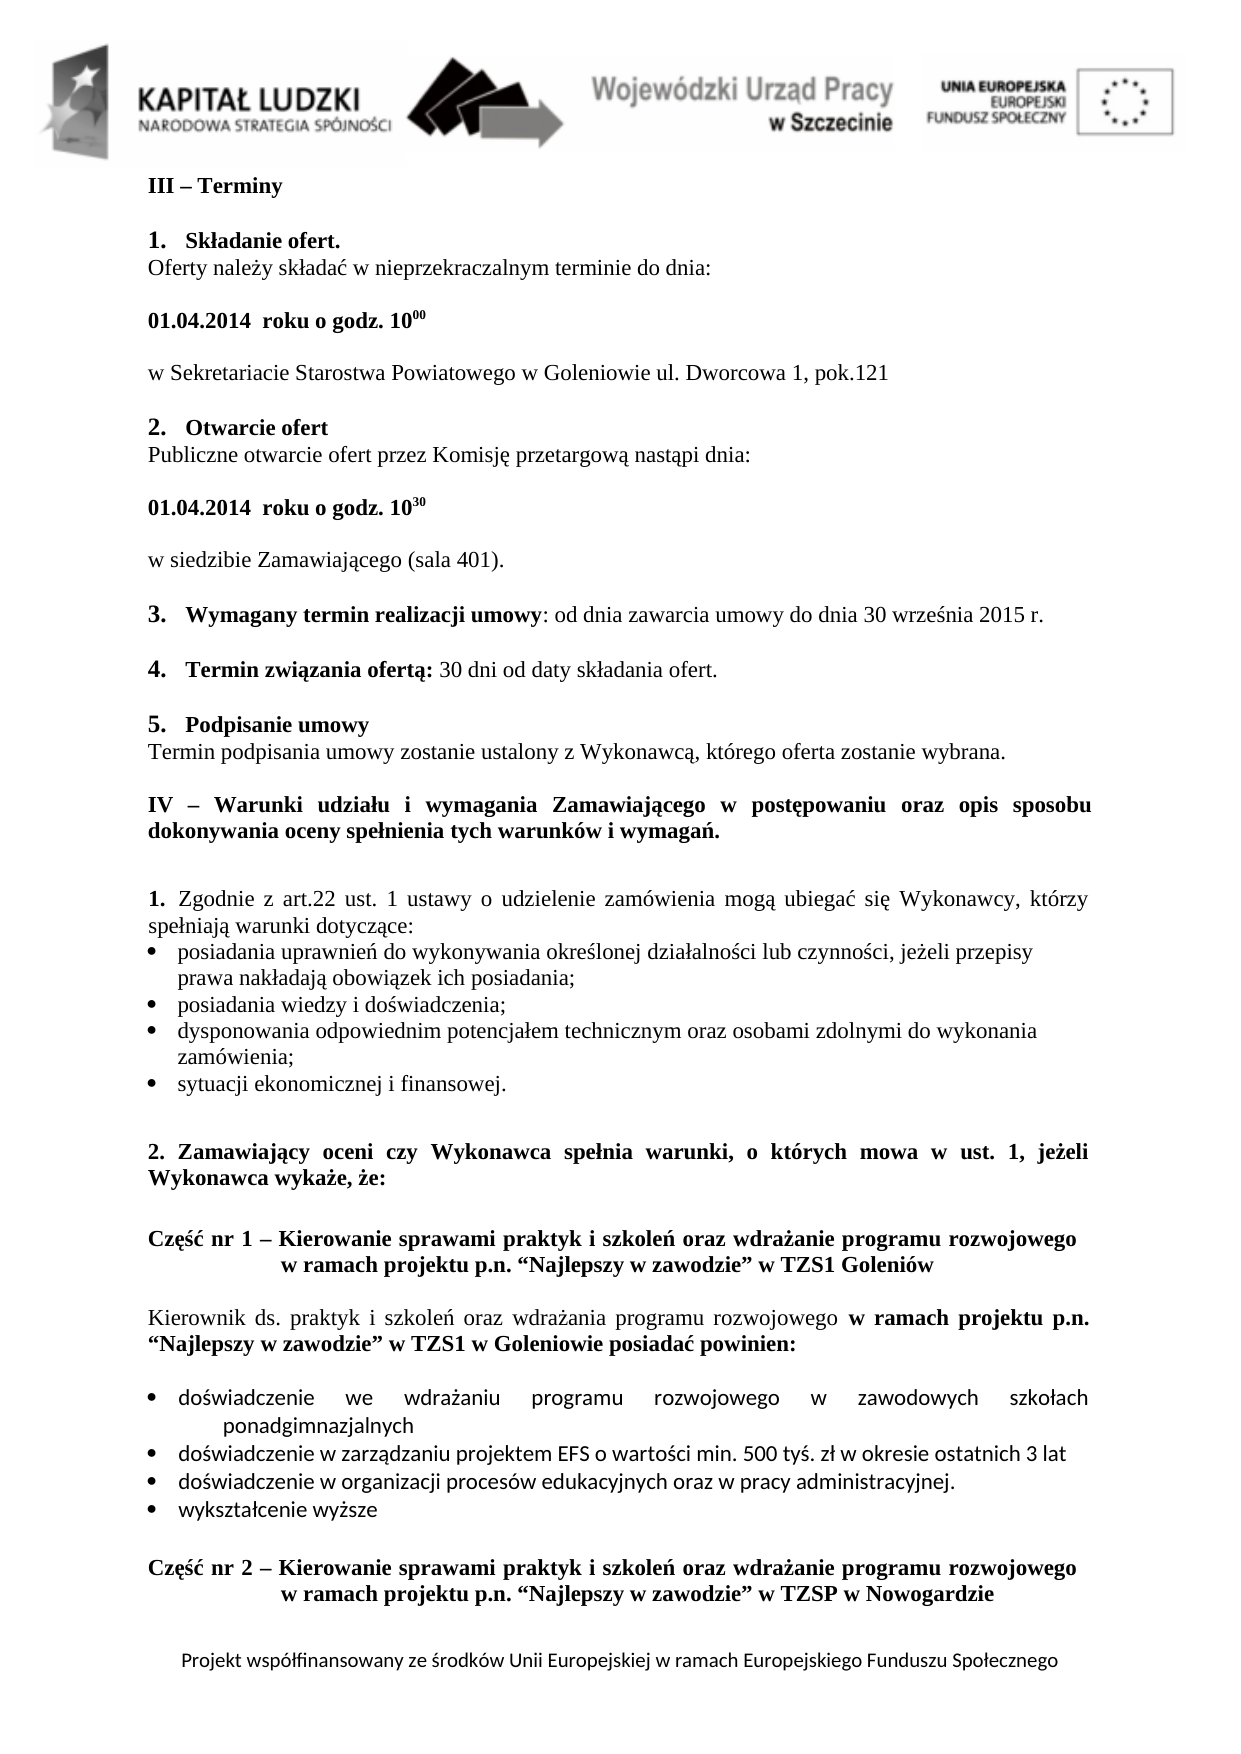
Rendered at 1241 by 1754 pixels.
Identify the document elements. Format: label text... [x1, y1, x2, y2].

list sytuacji ekonomicznej i finansowej. [148, 1070, 1093, 1096]
list doświadczenie w organizacji procesów edukacyjnych oraz w pracy administracyjnej. [148, 1467, 1090, 1495]
list Składanie ofert. [148, 225, 1093, 254]
text Termin podpisania umowy zostanie ustalony z Wykonawcą, którego oferta zostanie wybrana. [148, 738, 1093, 764]
list wykształcenie wyższe [148, 1495, 1090, 1523]
text Publiczne otwarcie ofert przez Komisję przetargową nastąpi dnia: [148, 441, 1093, 467]
list doświadczenie w zarządzaniu projektem EFS o wartości min. 500 tyś. zł w okresie ostatnich 3 lat [148, 1439, 1090, 1467]
text III – Terminy [148, 168, 1093, 199]
list Wymagany termin realizacji umowy: od dnia zawarcia umowy do dnia 30 września 2015 r. [148, 599, 1093, 628]
text 01.04.2014 roku o godz. 1030 [148, 493, 1093, 520]
text IV – Warunki udziału i wymagania Zamawiającego w postępowaniu oraz opis sposobu dokonywania oceny spełnienia tych warunków i wymagań. [148, 791, 1093, 843]
list doświadczenie we wdrażaniu programu rozwojowego w zawodowych szkołach ponadgimnazjalnych [148, 1383, 1090, 1439]
text Oferty należy składać w nieprzekraczalnym terminie do dnia: [148, 254, 1093, 280]
text w siedzibie Zamawiającego (sala 401). [148, 546, 1093, 573]
list Podpisanie umowy [148, 709, 1093, 738]
list Termin związania ofertą: 30 dni od daty składania ofert. [148, 654, 1093, 683]
list posiadania wiedzy i doświadczenia; [148, 991, 1093, 1017]
text Część nr 2 – Kierowanie sprawami praktyk i szkoleń oraz wdrażanie programu rozwojowego w ramach projektu p.n. “Najlepszy w zawodzie” w TZSP w Nowogardzie [148, 1554, 1093, 1606]
list Otwarcie ofert [148, 412, 1093, 441]
text 2. Zamawiający oceni czy Wykonawca spełnia warunki, o których mowa w ust. 1, jeżeli Wykonawca wykaże, że: [148, 1138, 1089, 1191]
text 01.04.2014 roku o godz. 1000 [148, 307, 1093, 333]
text w Sekretariacie Starostwa Powiatowego w Goleniowie ul. Dworcowa 1, pok.121 [148, 359, 1093, 386]
list posiadania uprawnień do wykonywania określonej działalności lub czynności, jeżeli przepisy prawa nakładają obowiązek ich posiadania; [148, 938, 1093, 991]
list dysponowania odpowiednim potencjałem technicznym oraz osobami zdolnymi do wykonania zamówienia; [148, 1017, 1093, 1070]
text Część nr 1 – Kierowanie sprawami praktyk i szkoleń oraz wdrażanie programu rozwojowego w ramach projektu p.n. “Najlepszy w zawodzie” w TZS1 Goleniów [148, 1225, 1093, 1278]
list Zgodnie z art.22 ust. 1 ustawy o udzielenie zamówienia mogą ubiegać się Wykonawcy, którzy spełniają warunki dotyczące: [148, 885, 1089, 938]
